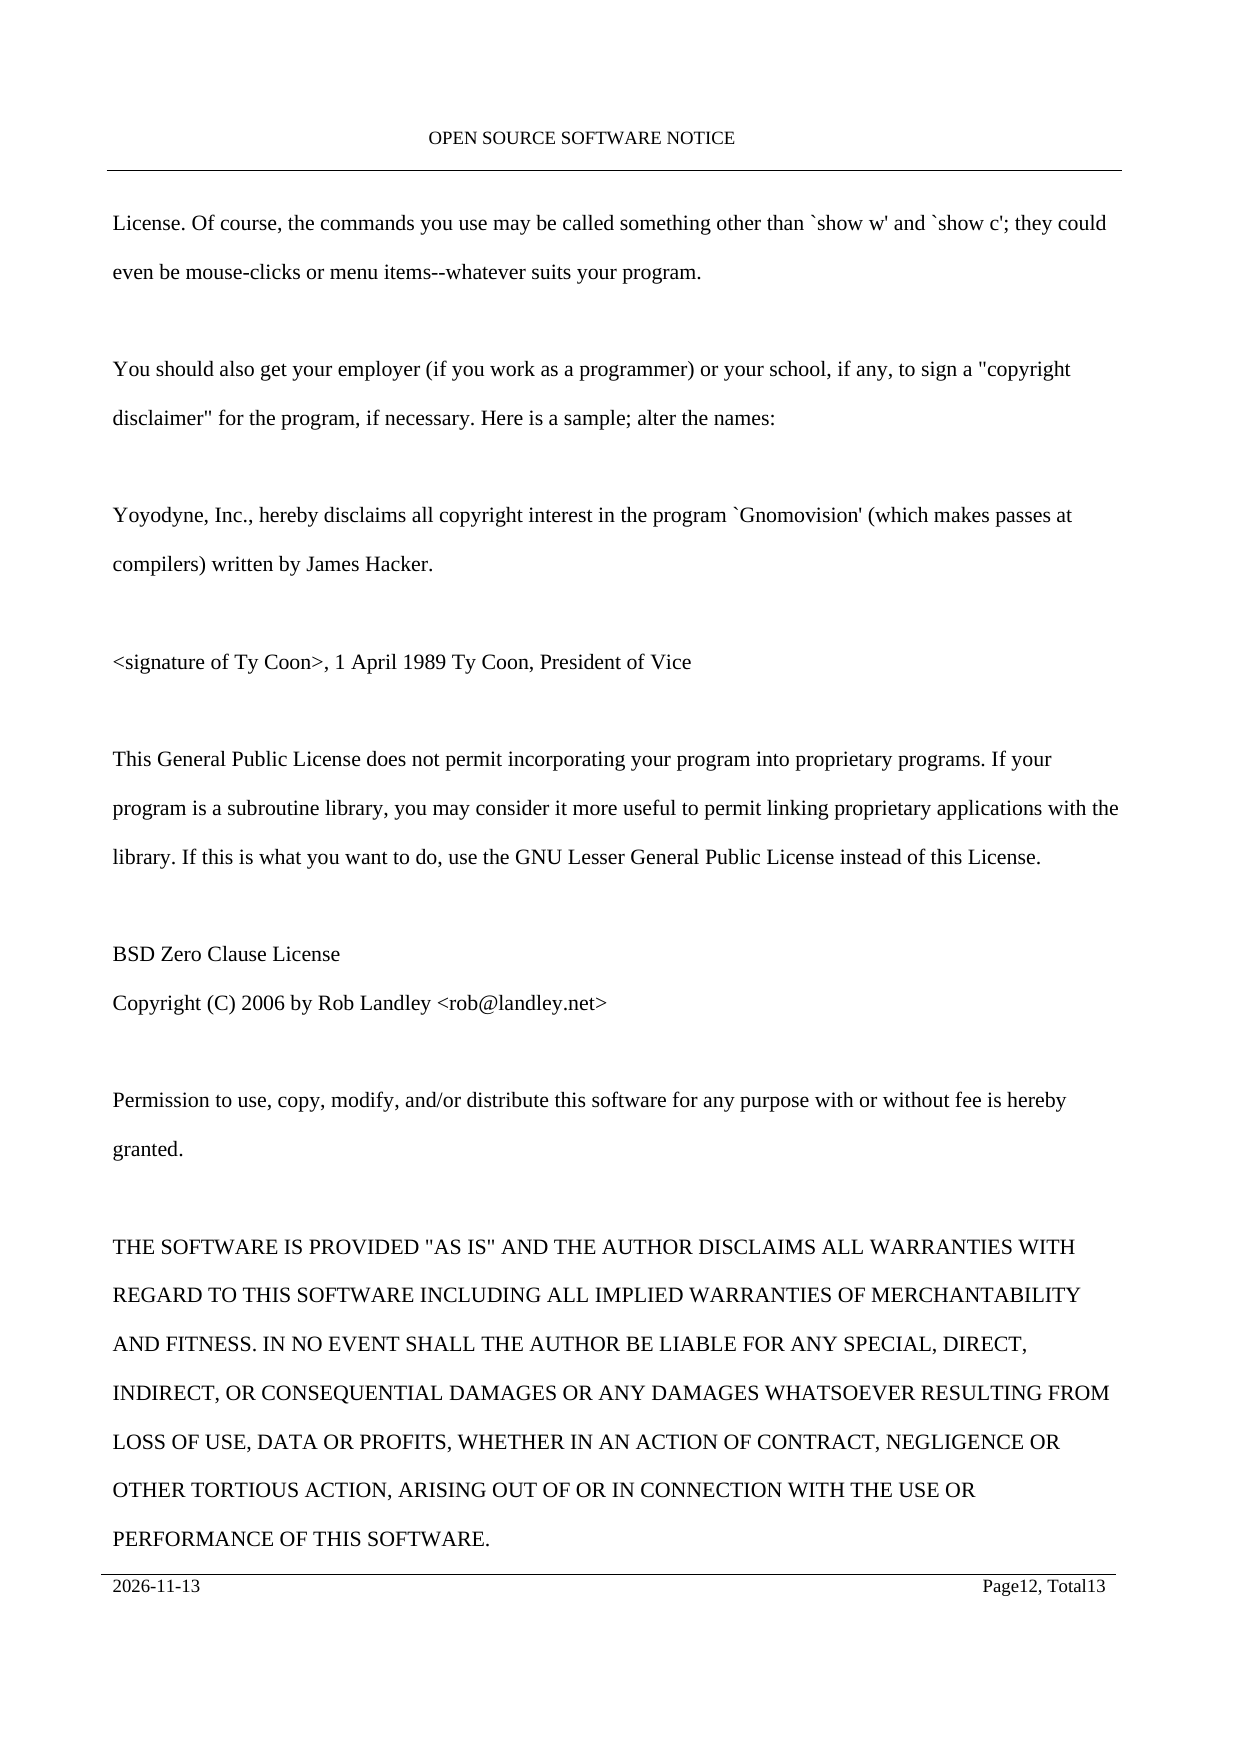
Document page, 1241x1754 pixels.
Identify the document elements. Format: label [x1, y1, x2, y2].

text [112, 206, 1128, 1555]
